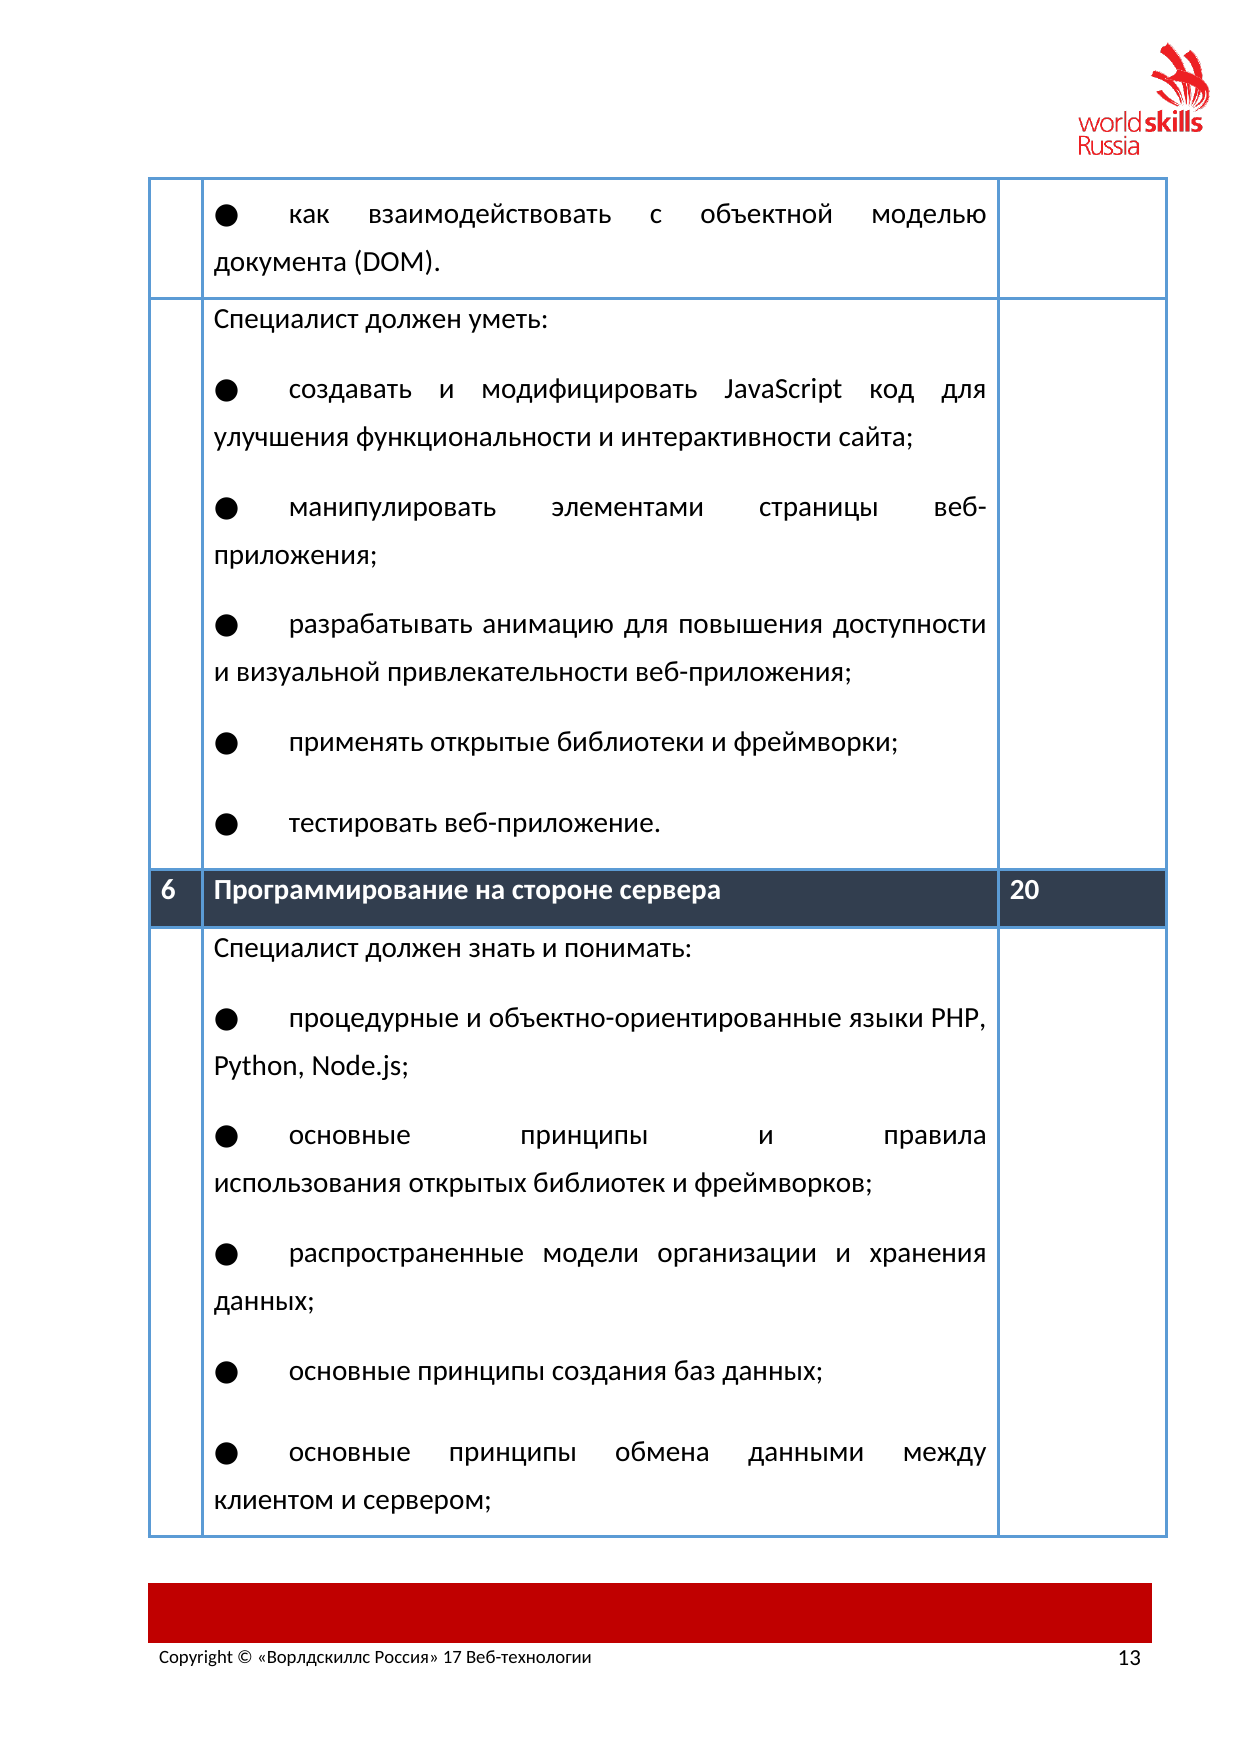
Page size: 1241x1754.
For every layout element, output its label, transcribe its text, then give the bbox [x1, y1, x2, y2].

table_cell Специалист должен уметь: создавать и модифицировать JavaScript код для улучшения функциональности и интерактивности сайта; манипулировать элементами страницы веб-приложения; разрабатывать анимацию для повышения доступности и визуальной привлекательности веб-приложения; применять открытые библиотеки и фреймворки; тестировать веб-приложение. [204, 300, 997, 868]
table_cell [151, 180, 201, 297]
table_cell [1000, 929, 1165, 1535]
table_cell 6 [151, 871, 201, 926]
table_cell [1000, 300, 1165, 868]
table_cell [151, 929, 201, 1535]
table_cell 20 [1000, 871, 1165, 926]
picture [1078, 42, 1235, 155]
table_cell [151, 300, 201, 868]
table_cell [1000, 180, 1165, 297]
table_cell Программирование на стороне сервера [204, 871, 997, 926]
